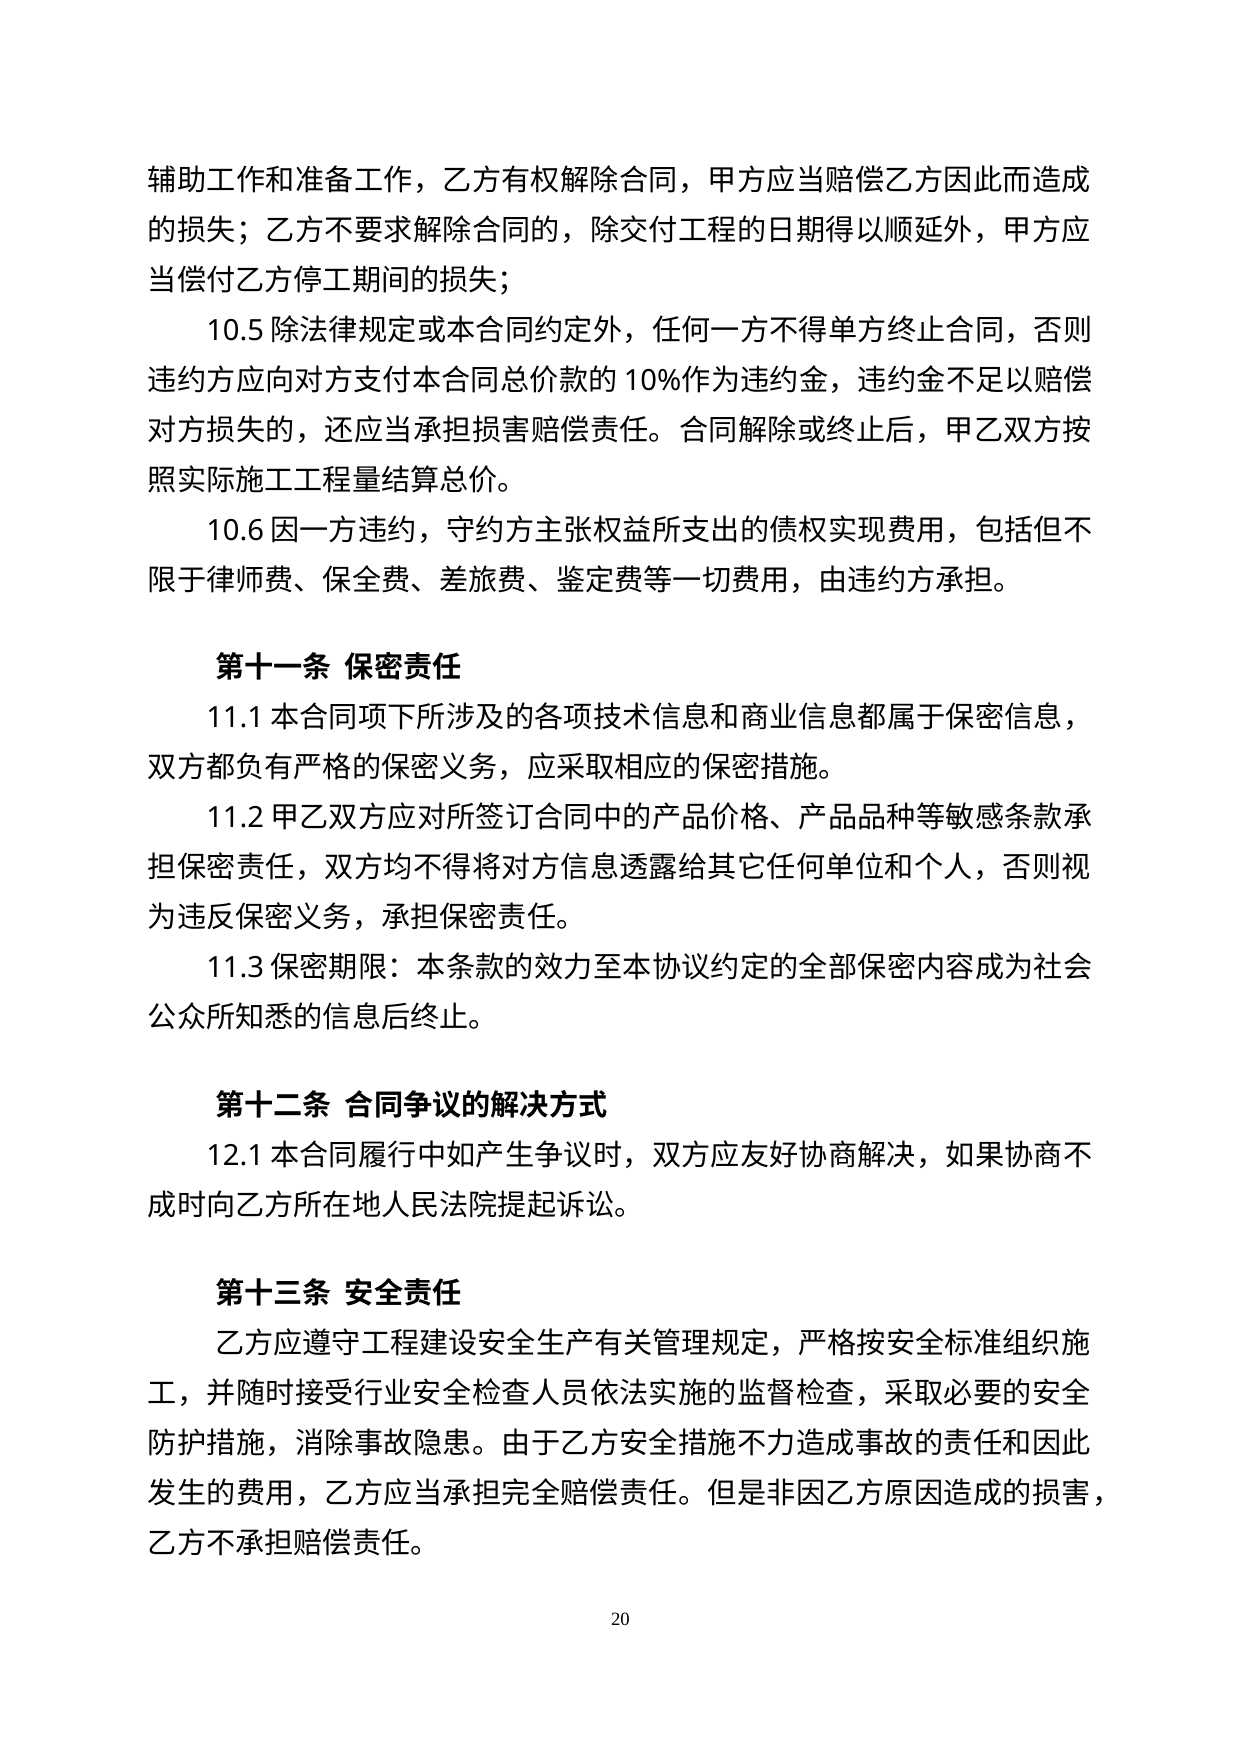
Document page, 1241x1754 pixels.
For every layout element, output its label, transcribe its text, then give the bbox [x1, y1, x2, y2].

text 10.5除法律规定或本合同约定外，任何一方不得单方终止合同，否则违约方应向对方支付本合同总价款的10%作为违约金，违约金不足以赔偿对方损失的，还应当承担损害赔偿责任。合同解除或终止后，甲乙双方按照实际施工工程量结算总价。 [148, 300, 1092, 500]
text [148, 150, 1092, 300]
text 乙方应遵守工程建设安全生产有关管理规定，严格按安全标准组织施工，并随时接受行业安全检查人员依法实施的监督检查，采取必要的安全防护措施，消除事故隐患。由于乙方安全措施不力造成事故的责任和因此发生的费用，乙方应当承担完全赔偿责任。但是非因乙方原因造成的损害，乙方不承担赔偿责任。 [148, 1313, 1092, 1563]
text 11.2甲乙双方应对所签订合同中的产品价格、产品品种等敏感条款承担保密责任，双方均不得将对方信息透露给其它任何单位和个人，否则视为违反保密义务，承担保密责任。 [148, 788, 1092, 938]
text 11.3保密期限：本条款的效力至本协议约定的全部保密内容成为社会公众所知悉的信息后终止。 [148, 938, 1092, 1038]
text 12.1本合同履行中如产生争议时，双方应友好协商解决，如果协商不成时向乙方所在地人民法院提起诉讼。 [148, 1125, 1092, 1225]
text 10.6因一方违约，守约方主张权益所支出的债权实现费用，包括但不限于律师费、保全费、差旅费、鉴定费等一切费用，由违约方承担。 [148, 500, 1092, 600]
text 11.1本合同项下所涉及的各项技术信息和商业信息都属于保密信息，双方都负有严格的保密义务，应采取相应的保密措施。 [148, 688, 1092, 788]
text 第十二条 合同争议的解决方式 [148, 1075, 1092, 1125]
text 第十三条 安全责任 [148, 1263, 1092, 1313]
text 第十一条 保密责任 [148, 638, 1092, 688]
